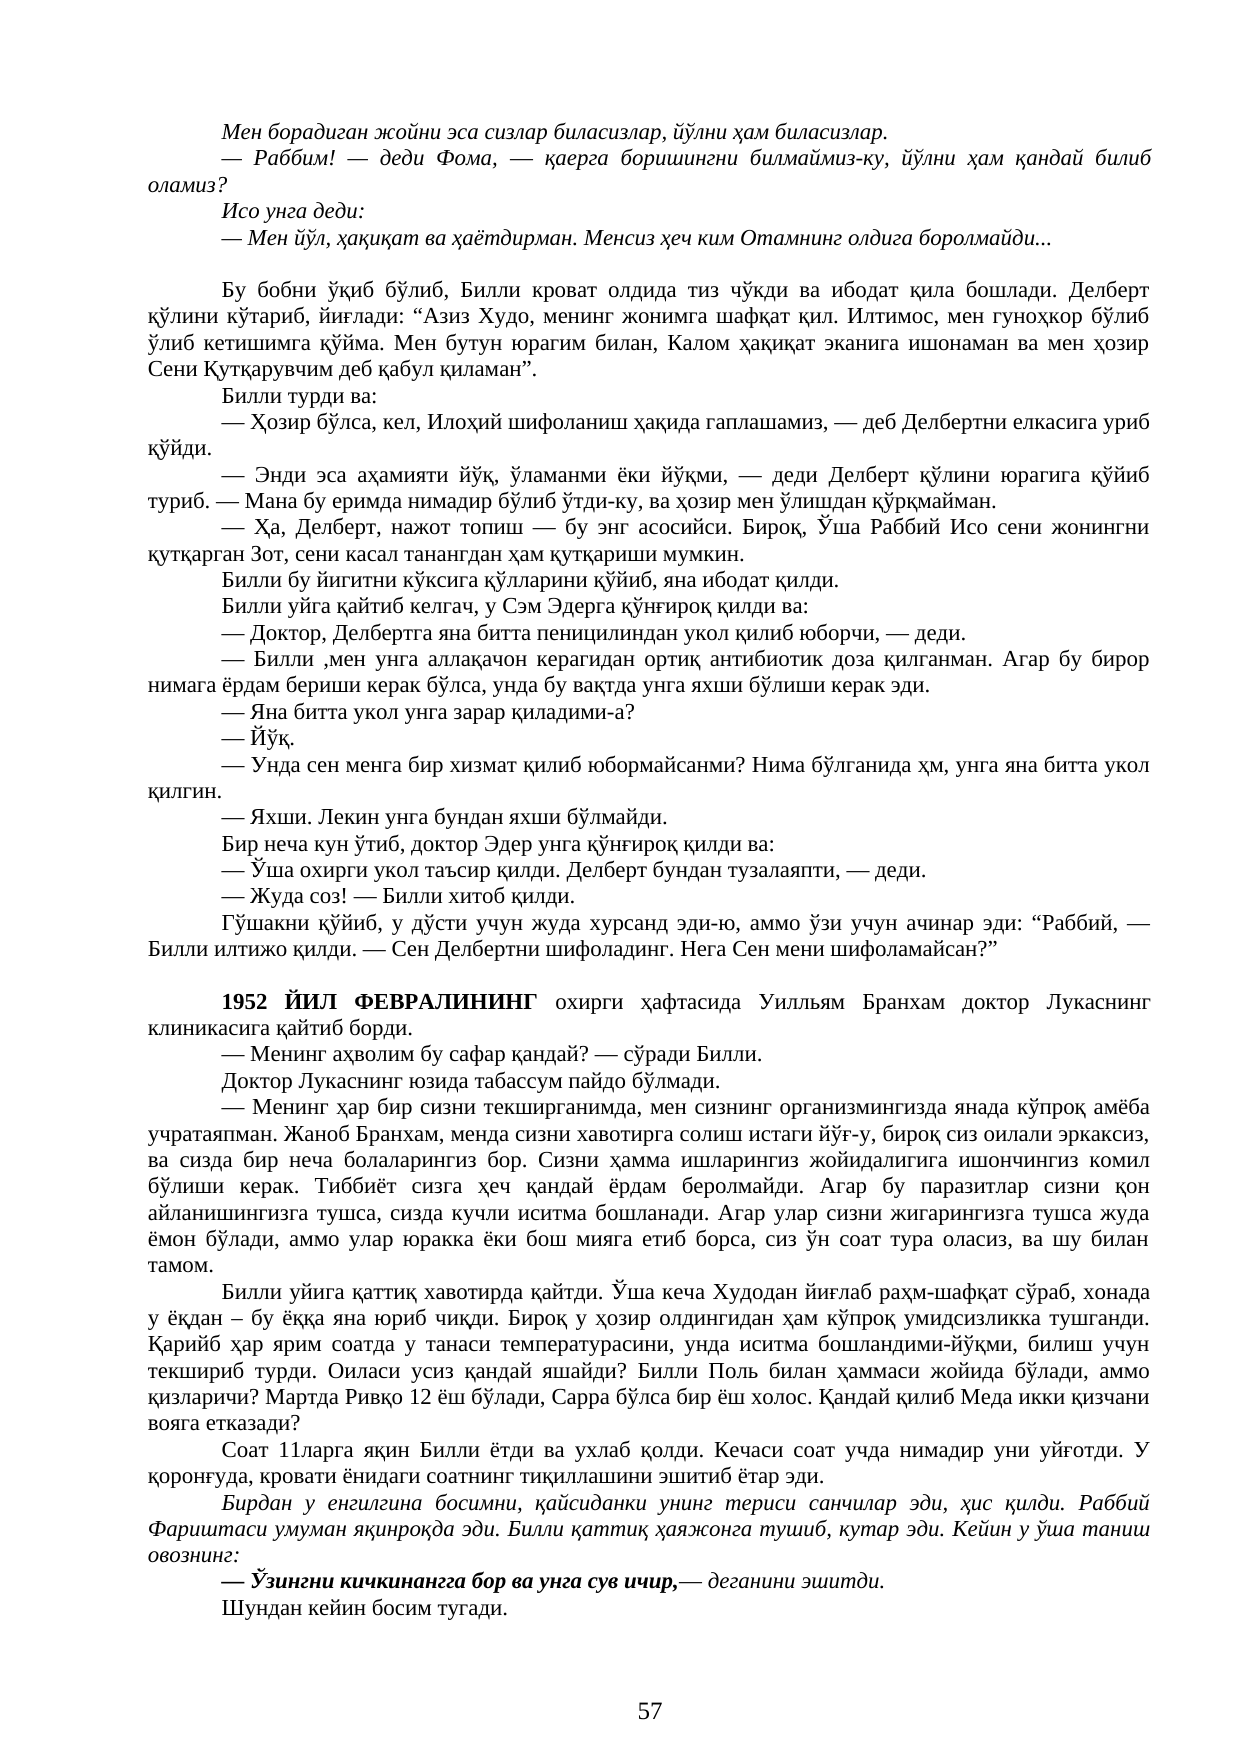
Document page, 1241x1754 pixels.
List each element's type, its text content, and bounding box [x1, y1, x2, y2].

text Бу бобни ўқиб бўлиб, Билли кроват олдида тиз чўкди ва ибодат қила бошлади. Делберт қўлини кўтариб, йиғлади: “Азиз Худо, менинг жонимга шафқат қил. Илтимос, мен гуноҳкор бўлиб ўлиб кетишимга қўйма. Мен бутун юрагим билан, Калом ҳақиқат эканига ишонаман ва мен ҳозир Сени Қутқарувчим деб қабул қиламан”. [148, 276, 1152, 382]
text — Менинг аҳволим бу сафар қандай? — сўради Билли. [148, 1041, 1152, 1067]
text 1952 ЙИЛ ФЕВРАЛИНИНГ охирги ҳафтасида Уилльям Бранхам доктор Лукаснинг клиникасига қайтиб борди. [148, 988, 1152, 1041]
text Билли уйга қайтиб келгач, у Сэм Эдерга қўнғироқ қилди ва: [148, 592, 1152, 619]
text Билли турди ва: [148, 382, 1152, 408]
text — Ўзингни кичкинангга бор ва унга сув ичир,— деганини эшитди. [148, 1568, 1152, 1594]
text — Энди эса аҳамияти йўқ, ўламанми ёки йўқми, — деди Делберт қўлини юрагига қўйиб туриб. — Мана бу еримда нимадир бўлиб ўтди-ку, ва ҳозир мен ўлишдан қўрқмайман. [148, 461, 1152, 513]
text — Менинг ҳар бир сизни текширганимда, мен сизнинг организмингизда янада кўпроқ амёба учратаяпман. Жаноб Бранхам, менда сизни хавотирга солиш истаги йўғ-у, бироқ сиз оилали эркаксиз, ва сизда бир неча болаларингиз бор. Сизни ҳамма ишларингиз жойидалигига ишончингиз комил бўлиши керак. Тиббиёт сизга ҳеч қандай ёрдам беролмайди. Агар бу паразитлар сизни қон айланишингизга тушса, сизда кучли иситма бошланади. Агар улар сизни жигарингизга тушса жуда ёмон бўлади, аммо улар юракка ёки бош мияга етиб борса, сиз ўн соат тура оласиз, ва шу билан тамом. [148, 1093, 1152, 1278]
text Бир неча кун ўтиб, доктор Эдер унга қўнғироқ қилди ва: [148, 830, 1152, 856]
text — Жуда соз! — Билли хитоб қилди. [148, 882, 1152, 909]
text Исо унга деди: [148, 197, 1152, 223]
text Соат 11ларга яқин Билли ётди ва ухлаб қолди. Кечаси соат учда нимадир уни уйғотди. У қоронғуда, кровати ёнидаги соатнинг тиқиллашини эшитиб ётар эди. [148, 1436, 1152, 1488]
text — Мен йўл, ҳақиқат ва ҳаётдирман. Менсиз ҳеч ким Отамнинг олдига боролмайди... [148, 223, 1152, 250]
text Билли бу йигитни кўксига қўлларини қўйиб, яна ибодат қилди. [148, 566, 1152, 592]
text — Яхши. Лекин унга бундан яхши бўлмайди. [148, 803, 1152, 830]
text — Ўша охирги укол таъсир қилди. Делберт бундан тузалаяпти, — деди. [148, 856, 1152, 882]
text — Яна битта укол унга зарар қиладими-а? [148, 698, 1152, 724]
text Билли уйига қаттиқ хавотирда қайтди. Ўша кеча Худодан йиғлаб раҳм-шафқат сўраб, хонада у ёқдан – бу ёққа яна юриб чиқди. Бироқ у ҳозир олдингидан ҳам кўпроқ умидсизликка тушганди. Қарийб ҳар ярим соатда у танаси температурасини, унда иситма бошландими-йўқми, билиш учун текшириб турди. Оиласи усиз қандай яшайди? Билли Поль билан ҳаммаси жойида бўлади, аммо қизларичи? Мартда Ривқо 12 ёш бўлади, Сарра бўлса бир ёш холос. Қандай қилиб Меда икки қизчани вояга етказади? [148, 1278, 1152, 1436]
text Шундан кейин босим тугади. [148, 1594, 1152, 1620]
text — Унда сен менга бир хизмат қилиб юбормайсанми? Нима бўлганида ҳм, унга яна битта укол қилгин. [148, 751, 1152, 803]
text — Ҳа, Делберт, нажот топиш — бу энг асосийси. Бироқ, Ўша Раббий Исо сени жонингни қутқарган Зот, сени касал танангдан ҳам қутқариши мумкин. [148, 513, 1152, 566]
text Бирдан у енгилгина босимни, қайсиданки унинг териси санчилар эди, ҳис қилди. Раббий Фариштаси умуман яқинроқда эди. Билли қаттиқ ҳаяжонга тушиб, кутар эди. Кейин у ўша таниш овознинг: [148, 1488, 1152, 1568]
text Гўшакни қўйиб, у дўсти учун жуда хурсанд эди-ю, аммо ўзи учун ачинар эди: “Раббий, — Билли илтижо қилди. — Сен Делбертни шифоладинг. Нега Сен мени шифоламайсан?” [148, 909, 1152, 961]
text — Билли ,мен унга аллақачон керагидан ортиқ антибиотик доза қилганман. Агар бу бирор нимага ёрдам бериши керак бўлса, унда бу вақтда унга яхши бўлиши керак эди. [148, 645, 1152, 698]
text — Йўқ. [148, 724, 1152, 751]
text — Раббим! — деди Фома, — қаерга боришингни билмаймиз-ку, йўлни ҳам қандай билиб оламиз? [148, 144, 1152, 197]
text — Доктор, Делбертга яна битта пеницилиндан укол қилиб юборчи, — деди. [148, 619, 1152, 645]
text Мен борадиган жойни эса сизлар биласизлар, йўлни ҳам биласизлар. [148, 118, 1152, 144]
text — Ҳозир бўлса, кел, Илоҳий шифоланиш ҳақида гаплашамиз, — деб Делбертни елкасига уриб қўйди. [148, 408, 1152, 461]
text Доктор Лукаснинг юзида табассум пайдо бўлмади. [148, 1067, 1152, 1093]
